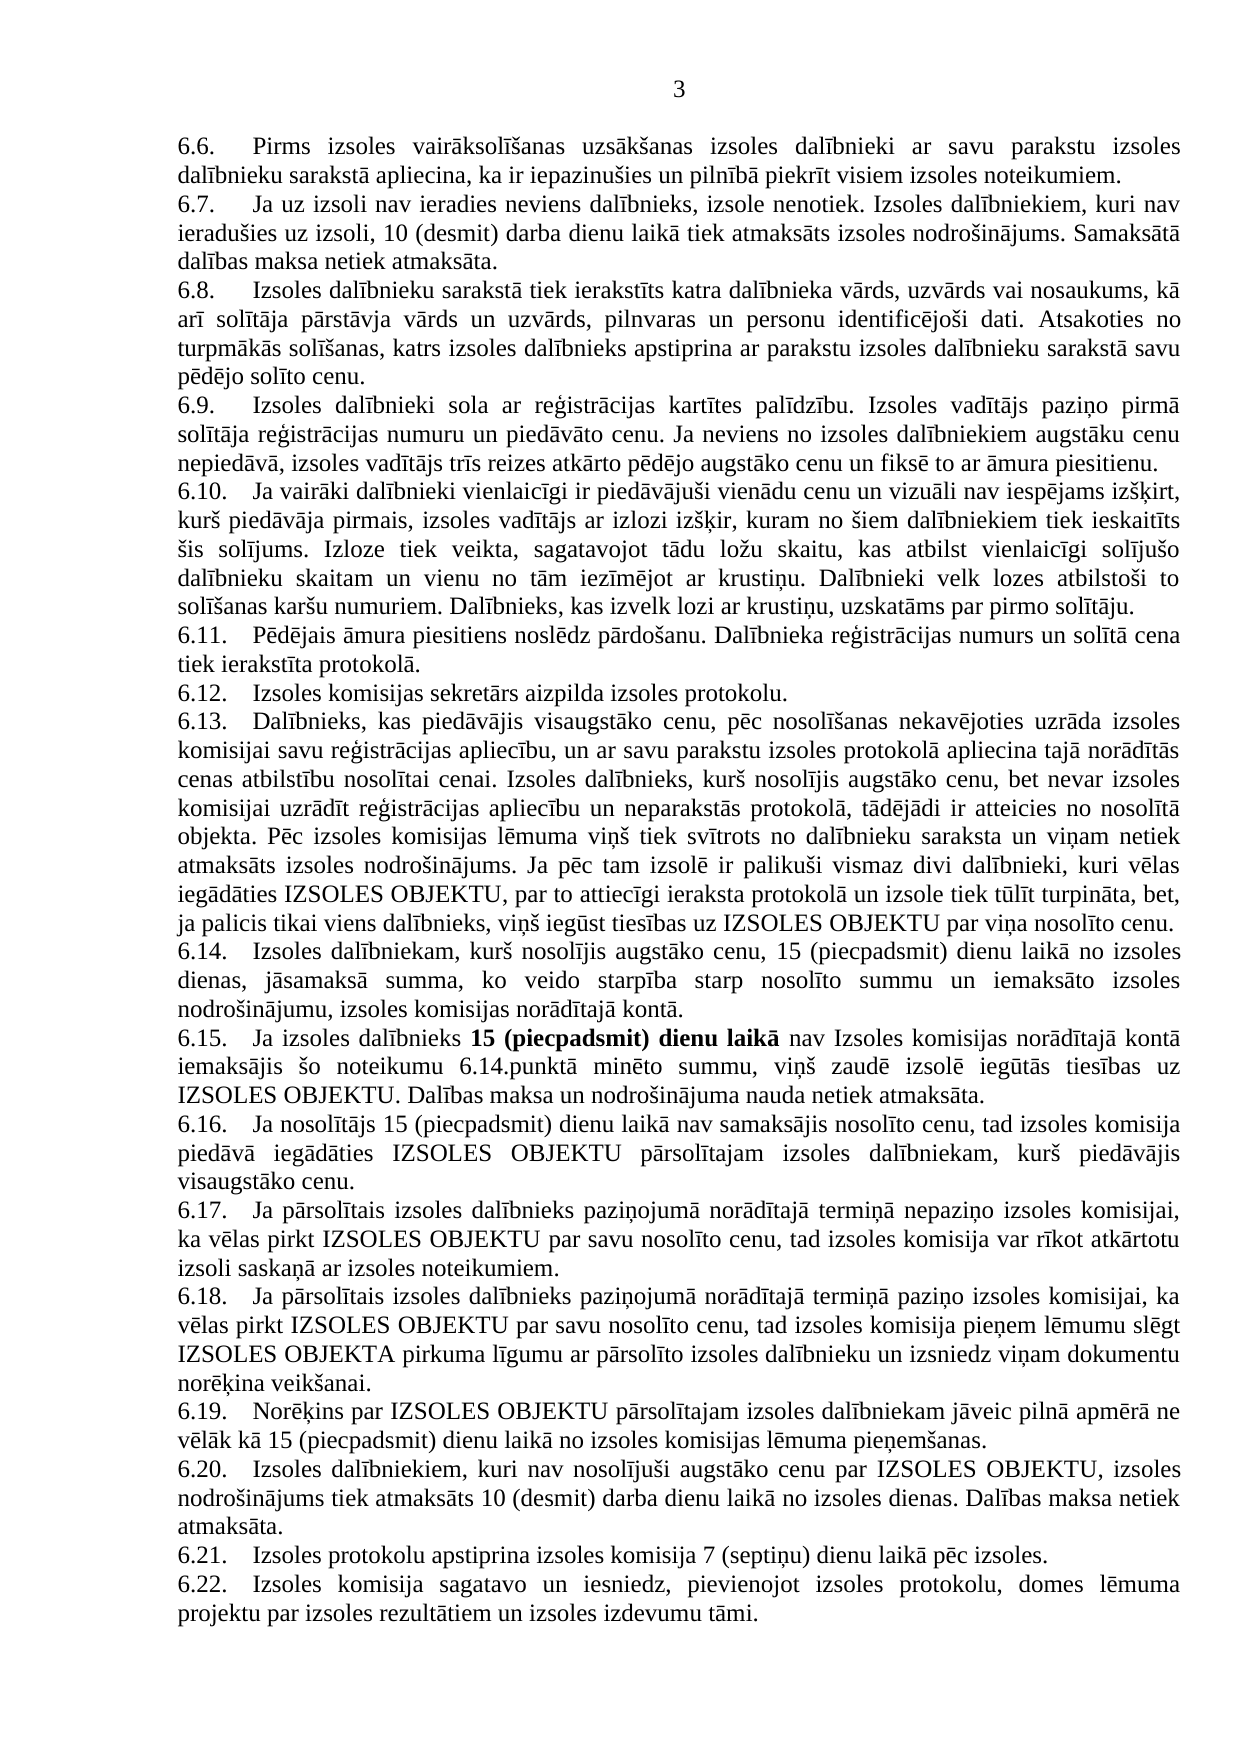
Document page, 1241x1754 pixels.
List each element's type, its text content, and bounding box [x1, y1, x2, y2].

list Izsoles dalībniekiem, kuri nav nosolījuši augstāko cenu par izsoles objektu, izsoles nodrošinājums tiek atmaksāts 10 (desmit) darba dienu laikā no izsoles dienas. Dalības maksa netiek atmaksāta. [177, 1454, 1181, 1540]
list Ja izsoles dalībnieks 15 (piecpadsmit) dienu laikā nav Izsoles komisijas norādītajā kontā iemaksājis šo noteikumu 6.14.punktā minēto summu, viņš zaudē izsolē iegūtās tiesības uz IZSOLES objektu. Dalības maksa un nodrošinājuma nauda netiek atmaksāta. [177, 1023, 1181, 1109]
list Pēdējais āmura piesitiens noslēdz pārdošanu. Dalībnieka reģistrācijas numurs un solītā cena tiek ierakstīta protokolā. [177, 620, 1181, 678]
list Ja nosolītājs 15 (piecpadsmit) dienu laikā nav samaksājis nosolīto cenu, tad izsoles komisija piedāvā iegādāties IZSOLES OBJEKTU pārsolītajam izsoles dalībniekam, kurš piedāvājis visaugstāko cenu. [177, 1109, 1181, 1195]
list Norēķins par IZSOLES objektu pārsolītajam izsoles dalībniekam jāveic pilnā apmērā ne vēlāk kā 15 (piecpadsmit) dienu laikā no izsoles komisijas lēmuma pieņemšanas. [177, 1396, 1181, 1454]
list Ja pārsolītais izsoles dalībnieks paziņojumā norādītajā termiņā nepaziņo izsoles komisijai, ka vēlas pirkt IZSOLES objektu par savu nosolīto cenu, tad izsoles komisija var rīkot atkārtotu izsoli saskaņā ar izsoles noteikumiem. [177, 1195, 1181, 1281]
list Izsoles dalībnieki sola ar reģistrācijas kartītes palīdzību. Izsoles vadītājs paziņo pirmā solītāja reģistrācijas numuru un piedāvāto cenu. Ja neviens no izsoles dalībniekiem augstāku cenu nepiedāvā, izsoles vadītājs trīs reizes atkārto pēdējo augstāko cenu un fiksē to ar āmura piesitienu. [177, 390, 1181, 476]
list Izsoles komisijas sekretārs aizpilda izsoles protokolu. [177, 678, 1181, 706]
list Dalībnieks, kas piedāvājis visaugstāko cenu, pēc nosolīšanas nekavējoties uzrāda izsoles komisijai savu reģistrācijas apliecību, un ar savu parakstu izsoles protokolā apliecina tajā norādītās cenas atbilstību nosolītai cenai. Izsoles dalībnieks, kurš nosolījis augstāko cenu, bet nevar izsoles komisijai uzrādīt reģistrācijas apliecību un neparakstās protokolā, tādējādi ir atteicies no nosolītā objekta. Pēc izsoles komisijas lēmuma viņš tiek svītrots no dalībnieku saraksta un viņam netiek atmaksāts izsoles nodrošinājums. Ja pēc tam izsolē ir palikuši vismaz divi dalībnieki, kuri vēlas iegādāties izsoles objektu, par to attiecīgi ieraksta protokolā un izsole tiek tūlīt turpināta, bet, ja palicis tikai viens dalībnieks, viņš iegūst tiesības uz izsoles objektu par viņa nosolīto cenu. [177, 706, 1181, 936]
list Izsoles komisija sagatavo un iesniedz, pievienojot izsoles protokolu, domes lēmuma projektu par izsoles rezultātiem un izsoles izdevumu tāmi. [177, 1569, 1181, 1626]
list Ja pārsolītais izsoles dalībnieks paziņojumā norādītajā termiņā paziņo izsoles komisijai, ka vēlas pirkt IZSOLES objektu par savu nosolīto cenu, tad izsoles komisija pieņem lēmumu slēgt IZSOLES objektA pirkuma līgumu ar pārsolīto izsoles dalībnieku un izsniedz viņam dokumentu norēķina veikšanai. [177, 1281, 1181, 1396]
list Ja uz izsoli nav ieradies neviens dalībnieks, izsole nenotiek. Izsoles dalībniekiem, kuri nav ieradušies uz izsoli, 10 (desmit) darba dienu laikā tiek atmaksāts izsoles nodrošinājums. Samaksātā dalības maksa netiek atmaksāta. [177, 189, 1181, 275]
list Pirms izsoles vairāksolīšanas uzsākšanas izsoles dalībnieki ar savu parakstu izsoles dalībnieku sarakstā apliecina, ka ir iepazinušies un pilnībā piekrīt visiem izsoles noteikumiem. [177, 131, 1181, 189]
list Izsoles dalībniekam, kurš nosolījis augstāko cenu, 15 (piecpadsmit) dienu laikā no izsoles dienas, jāsamaksā summa, ko veido starpība starp nosolīto summu un iemaksāto izsoles nodrošinājumu, izsoles komisijas norādītajā kontā. [177, 936, 1181, 1023]
list Izsoles dalībnieku sarakstā tiek ierakstīts katra dalībnieka vārds, uzvārds vai nosaukums, kā arī solītāja pārstāvja vārds un uzvārds, pilnvaras un personu identificējoši dati. Atsakoties no turpmākās solīšanas, katrs izsoles dalībnieks apstiprina ar parakstu izsoles dalībnieku sarakstā savu pēdējo solīto cenu. [177, 275, 1181, 390]
list Ja vairāki dalībnieki vienlaicīgi ir piedāvājuši vienādu cenu un vizuāli nav iespējams izšķirt, kurš piedāvāja pirmais, izsoles vadītājs ar izlozi izšķir, kuram no šiem dalībniekiem tiek ieskaitīts šis solījums. Izloze tiek veikta, sagatavojot tādu ložu skaitu, kas atbilst vienlaicīgi solījušo dalībnieku skaitam un vienu no tām iezīmējot ar krustiņu. Dalībnieki velk lozes atbilstoši to solīšanas karšu numuriem. Dalībnieks, kas izvelk lozi ar krustiņu, uzskatāms par pirmo solītāju. [177, 476, 1181, 620]
list Izsoles protokolu apstiprina izsoles komisija 7 (septiņu) dienu laikā pēc izsoles. [177, 1540, 1181, 1569]
